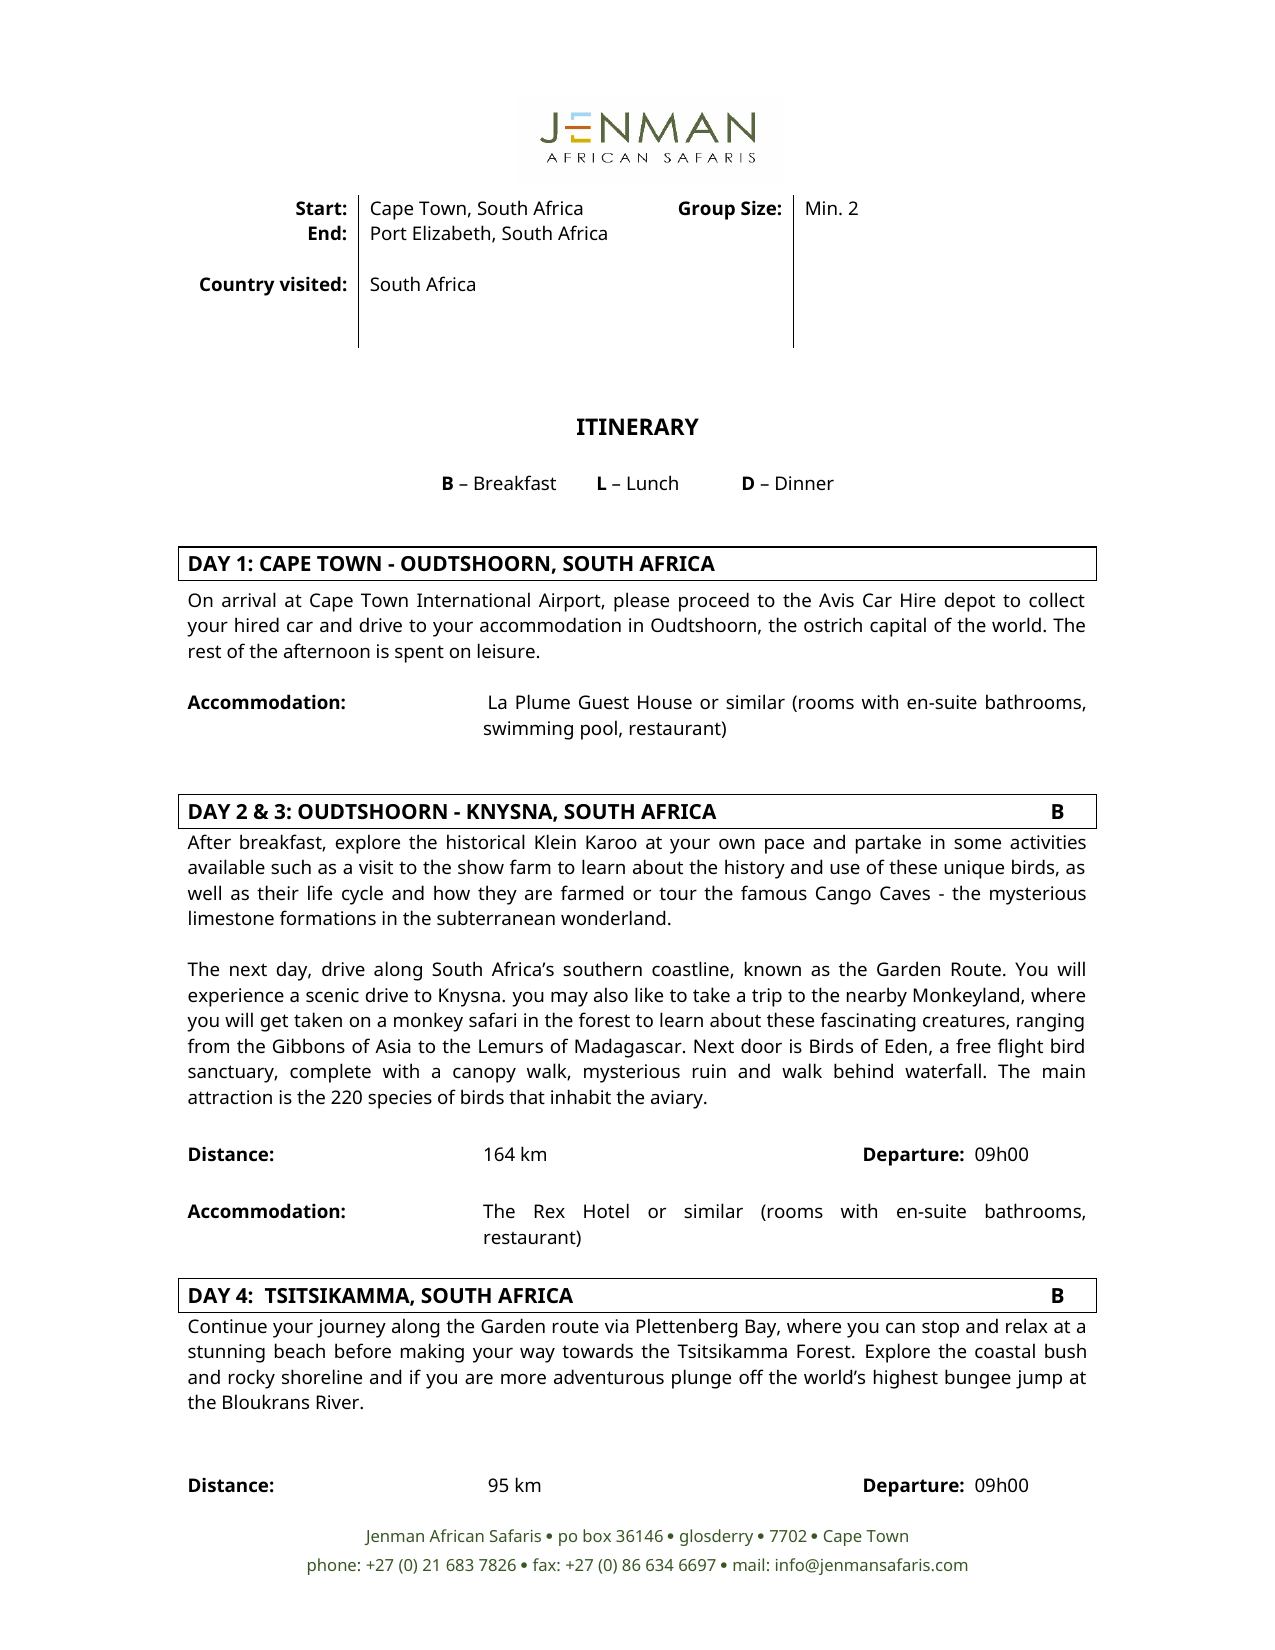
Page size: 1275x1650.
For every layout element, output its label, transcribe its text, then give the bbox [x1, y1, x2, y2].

text On arrival at Cape Town International Airport, please proceed to the Avis Car Hire depot to collect your hired car and drive to your accommodation in Oudtshoorn, the ostrich capital of the world. The rest of the afternoon is spent on leisure. [187, 587, 1087, 664]
table_header 5 x Breakfast Car Hire – Group B Min. 2 [794, 195, 1087, 348]
text Accommodation: The Rex Hotel or similar (rooms with en-suite bathrooms, restaurant) [187, 1199, 1087, 1250]
table_header Tour type: Duration: Start: End: Country visited: [188, 195, 358, 348]
table_header Self-drive safari 6 days Cape Town, South Africa Port Elizabeth, South Africa South Africa [359, 195, 664, 348]
subtitle DAY 4: TSITSIKAMMA, SOUTH AFRICA B [179, 1279, 1096, 1312]
text Accommodation: La Plume Guest House or similar (rooms with en-suite bathrooms, swimming pool, restaurant) [187, 689, 1087, 740]
subtitle DAY 2 & 3: OUDTSHOORN - KNYSNA, SOUTH AFRICA B [179, 795, 1096, 828]
subtitle DAY 1: CAPE TOWN - OUDTSHOORN, SOUTH AFRICA [179, 548, 1096, 580]
text After breakfast, explore the historical Klein Karoo at your own pace and partake in some activities available such as a visit to the show farm to learn about the history and use of these unique birds, as well as their life cycle and how they are farmed or tour the famous Cango Caves - the mysterious limestone formations in the subterranean wonderland. [187, 829, 1087, 931]
text The next day, drive along South Africa’s southern coastline, known as the Garden Route. You will experience a scenic drive to Knysna. you may also like to take a trip to the nearby Monkeyland, where you will get taken on a monkey safari in the forest to learn about these fascinating creatures, ranging from the Gibbons of Asia to the Lemurs of Madagascar. Next door is Birds of Eden, a free flight bird sanctuary, complete with a canopy walk, mysterious ruin and walk behind waterfall. The main attraction is the 220 species of birds that inhabit the aviary. [187, 957, 1087, 1110]
subtitle ITINERARY [187, 411, 1087, 442]
text Continue your journey along the Garden route via Plettenberg Bay, where you can stop and relax at a stunning beach before making your way towards the Tsitsikamma Forest. Explore the coastal bush and rocky shoreline and if you are more adventurous plunge off the world’s highest bungee jump at the Bloukrans River. [187, 1313, 1087, 1415]
text Distance: 164 km Departure: 09h00 [187, 1142, 1087, 1167]
table_header Meals: Vehicle: Group Size: [665, 195, 793, 348]
text Distance: 95 km Departure: 09h00 [187, 1472, 1087, 1498]
text B – Breakfast L – Lunch D – Dinner [187, 470, 1087, 496]
picture [517, 95, 783, 185]
